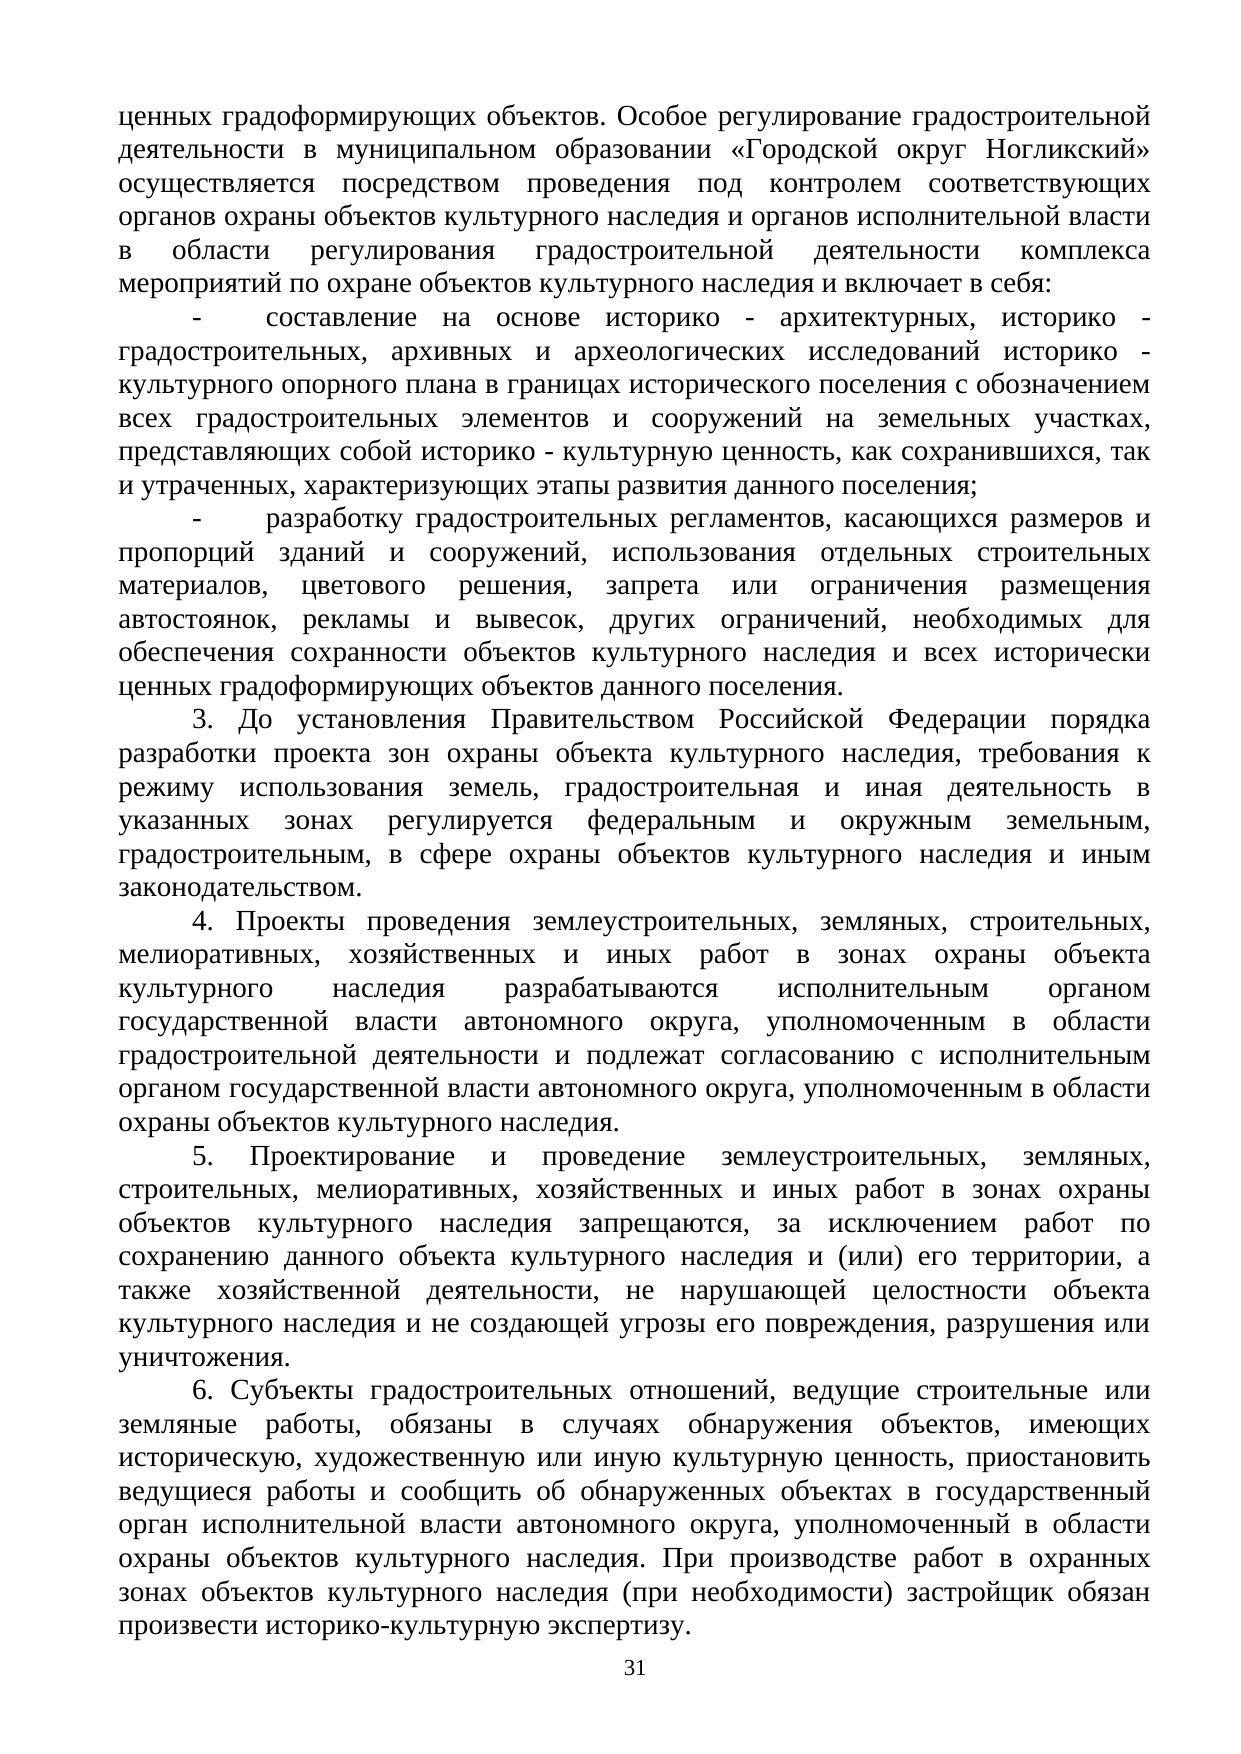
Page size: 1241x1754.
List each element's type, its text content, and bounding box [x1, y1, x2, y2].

text 5. Проектирование и проведение землеустроительных, земляных, строительных, мелиоративных, хозяйственных и иных работ в зонах охраны объектов культурного наследия запрещаются, за исключением работ по сохранению данного объекта культурного наследия и (или) его территории, а также хозяйственной деятельности, не нарушающей целостности объекта культурного наследия и не создающей угрозы его повреждения, разрушения или уничтожения. [118, 1138, 1152, 1372]
text - составление на основе историко - архитектурных, историко - градостроительных, архивных и археологических исследований историко - культурного опорного плана в границах исторического поселения с обозначением всех градостроительных элементов и сооружений на земельных участках, представляющих собой историко - культурную ценность, как сохранившихся, так и утраченных, характеризующих этапы развития данного поселения; [118, 299, 1152, 500]
text 4. Проекты проведения землеустроительных, земляных, строительных, мелиоративных, хозяйственных и иных работ в зонах охраны объекта культурного наследия разрабатываются исполнительным органом государственной власти автономного округа, уполномоченным в области градостроительной деятельности и подлежат согласованию с исполнительным органом государственной власти автономного округа, уполномоченным в области охраны объектов культурного наследия. [118, 903, 1152, 1138]
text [118, 98, 1152, 299]
text - разработку градостроительных регламентов, касающихся размеров и пропорций зданий и сооружений, использования отдельных строительных материалов, цветового решения, запрета или ограничения размещения автостоянок, рекламы и вывесок, других ограничений, необходимых для обеспечения сохранности объектов культурного наследия и всех исторически ценных градоформирующих объектов данного поселения. [118, 500, 1152, 702]
text 3. До установления Правительством Российской Федерации порядка разработки проекта зон охраны объекта культурного наследия, требования к режиму использования земель, градостроительная и иная деятельность в указанных зонах регулируется федеральным и окружным земельным, градостроительным, в сфере охраны объектов культурного наследия и иным законодательством. [118, 702, 1152, 903]
text 6. Субъекты градостроительных отношений, ведущие строительные или земляные работы, обязаны в случаях обнаружения объектов, имеющих историческую, художественную или иную культурную ценность, приостановить ведущиеся работы и сообщить об обнаруженных объектах в государственный орган исполнительной власти автономного округа, уполномоченный в области охраны объектов культурного наследия. При производстве работ в охранных зонах объектов культурного наследия (при необходимости) застройщик обязан произвести историко-культурную экспертизу. [118, 1372, 1152, 1641]
